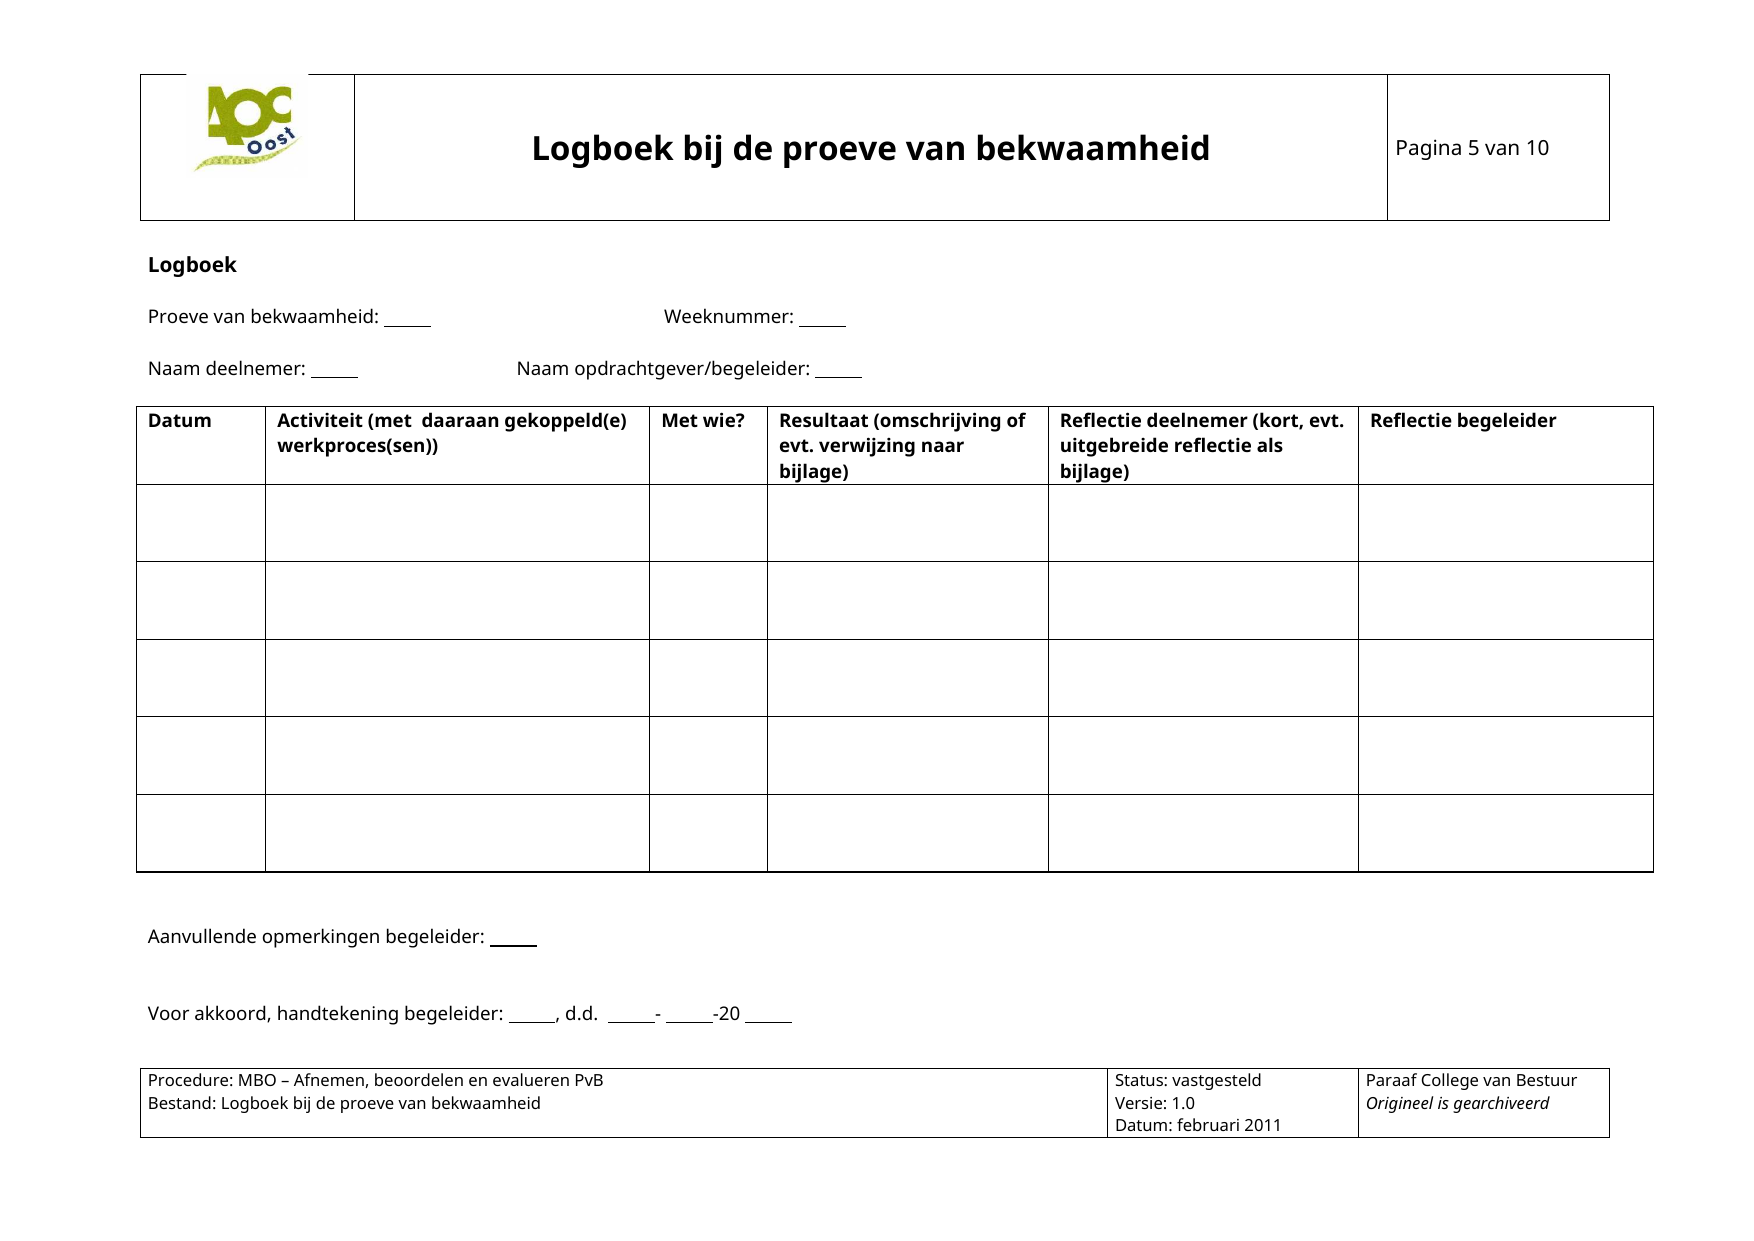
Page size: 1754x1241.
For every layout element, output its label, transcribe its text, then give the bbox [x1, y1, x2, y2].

table_cell [768, 485, 1048, 561]
text Aanvullende opmerkingen begeleider: [148, 923, 1606, 949]
table_cell [768, 717, 1048, 794]
text Proeve van bekwaamheid: Weeknummer: [148, 304, 1606, 329]
table_cell [1359, 717, 1653, 794]
table_cell [137, 485, 265, 561]
table_header Resultaat (omschrijving of evt. verwijzing naar bijlage) [768, 407, 1048, 483]
table_cell [1049, 485, 1358, 561]
table_cell [768, 562, 1048, 639]
table_header Met wie? [650, 407, 767, 483]
table_cell [1359, 485, 1653, 561]
table_cell [266, 717, 649, 794]
table_cell [650, 717, 767, 794]
table_header Datum [137, 407, 265, 483]
table_cell [1359, 640, 1653, 716]
table_header Reflectie deelnemer (kort, evt. uitgebreide reflectie als bijlage) [1049, 407, 1358, 483]
table_cell [137, 717, 265, 794]
table_cell [266, 795, 649, 871]
table_cell [1049, 795, 1358, 871]
table_cell [650, 795, 767, 871]
table_header Activiteit (met daaraan gekoppeld(e) werkproces(sen)) [266, 407, 649, 483]
table_cell [137, 795, 265, 871]
table_cell [1049, 562, 1358, 639]
table_cell [768, 795, 1048, 871]
table_cell [650, 562, 767, 639]
table_cell [137, 562, 265, 639]
table_cell [650, 640, 767, 716]
table_cell [768, 640, 1048, 716]
table_cell [266, 485, 649, 561]
text Logboek [148, 250, 1606, 278]
table_header Reflectie begeleider [1359, 407, 1653, 483]
table_cell [1049, 717, 1358, 794]
picture [186, 74, 309, 178]
text Voor akkoord, handtekening begeleider: , d.d. - -20 [148, 1000, 1606, 1026]
table_cell [1359, 795, 1653, 871]
table_cell [1359, 562, 1653, 639]
table_cell [266, 562, 649, 639]
table_cell [266, 640, 649, 716]
text Naam deelnemer: Naam opdrachtgever/begeleider: [148, 355, 1606, 380]
table_cell [1049, 640, 1358, 716]
table_cell [137, 640, 265, 716]
table_cell [650, 485, 767, 561]
